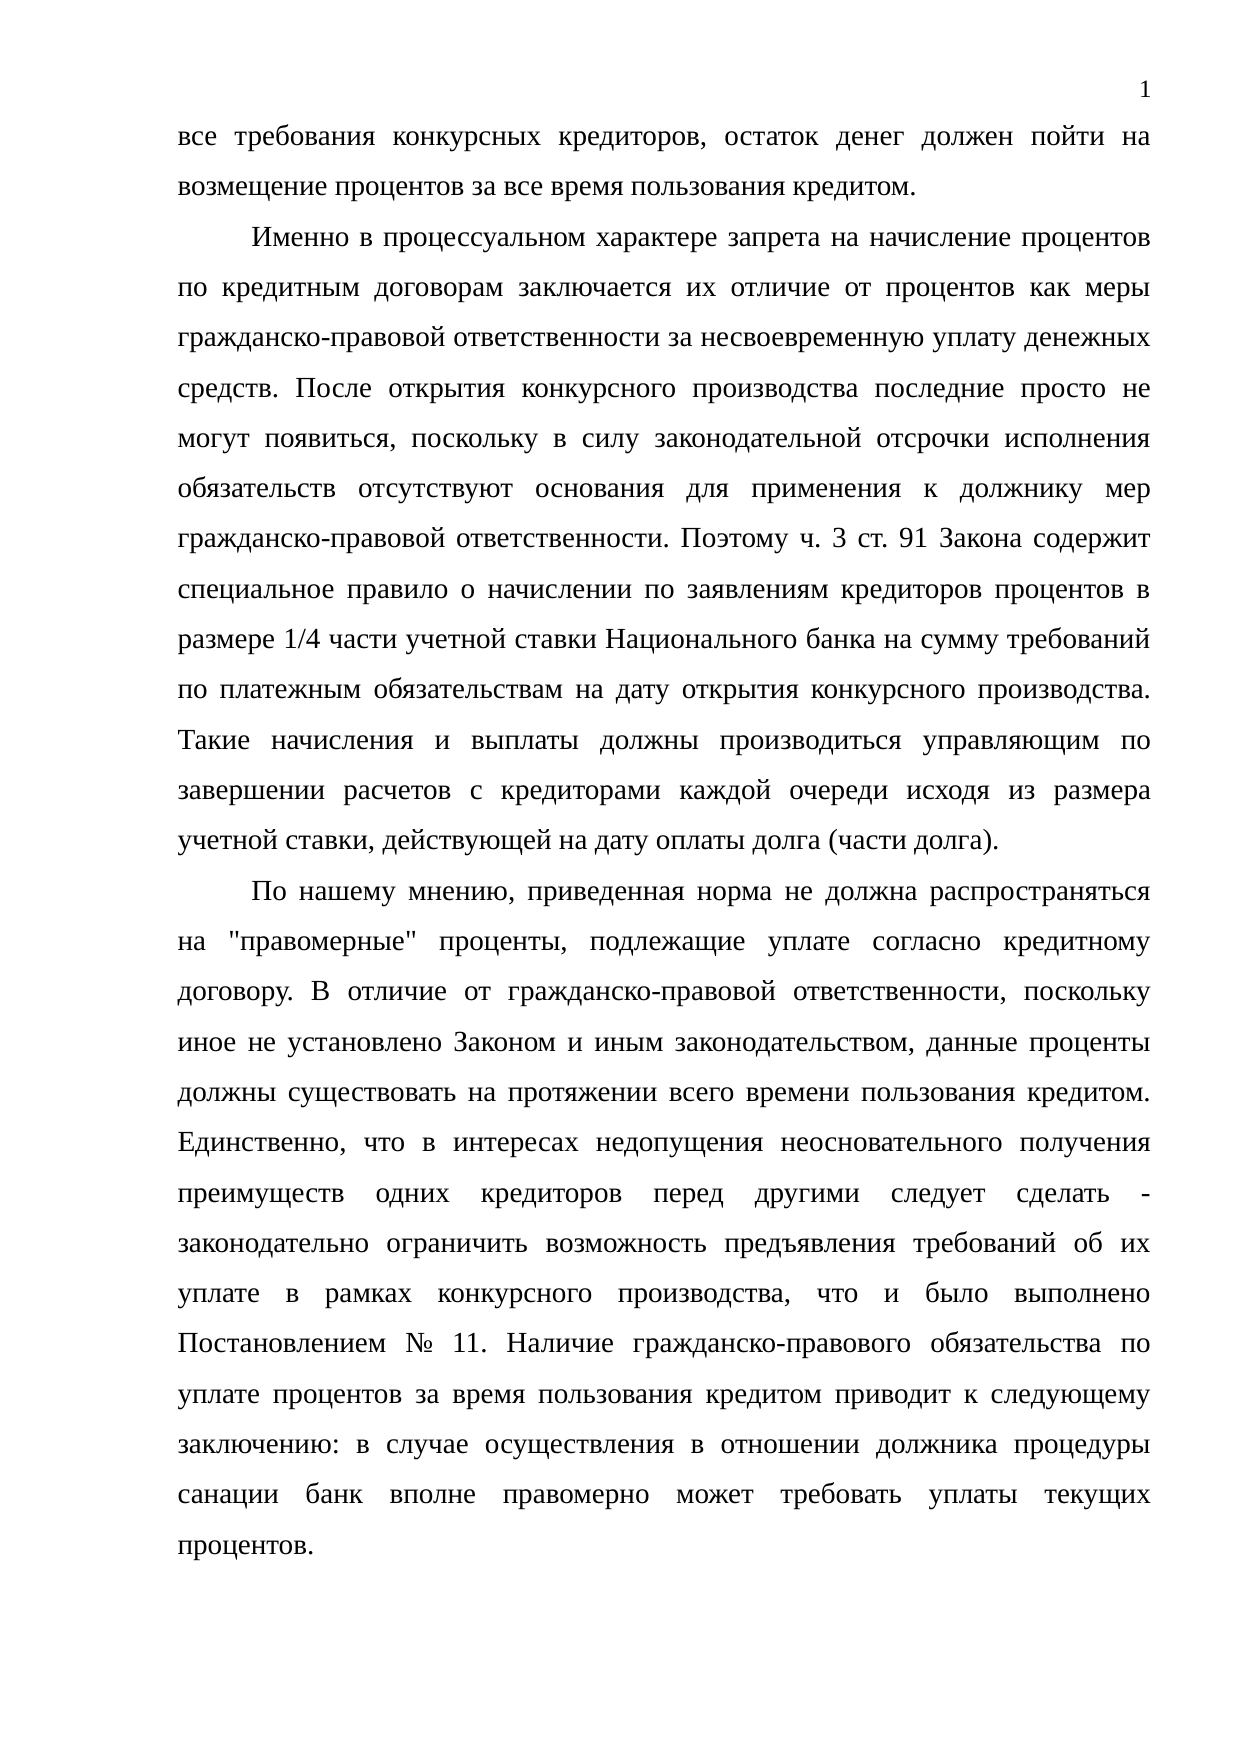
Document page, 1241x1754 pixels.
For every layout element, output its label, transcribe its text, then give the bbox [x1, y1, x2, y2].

text Именно в процессуальном характере запрета на начисление процентов по кредитным договорам заключается их отличие от процентов как меры гражданско-правовой ответственности за несвоевременную уплату денежных средств. После открытия конкурсного производства последние просто не могут появиться, поскольку в силу законодательной отсрочки исполнения обязательств отсутствуют основания для применения к должнику мер гражданско-правовой ответственности. Поэтому ч. 3 ст. 91 Закона содержит специальное правило о начислении по заявлениям кредиторов процентов в размере 1/4 части учетной ставки Национального банка на сумму требований по платежным обязательствам на дату открытия конкурсного производства. Такие начисления и выплаты должны производиться управляющим по завершении расчетов с кредиторами каждой очереди исходя из размера учетной ставки, действующей на дату оплаты долга (части долга). [177, 219, 1152, 856]
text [177, 118, 1152, 202]
text По нашему мнению, приведенная норма не должна распространяться на "правомерные" проценты, подлежащие уплате согласно кредитному договору. В отличие от гражданско-правовой ответственности, поскольку иное не установлено Законом и иным законодательством, данные проценты должны существовать на протяжении всего времени пользования кредитом. Единственно, что в интересах недопущения неосновательного получения преимуществ одних кредиторов перед другими следует сделать - законодательно ограничить возможность предъявления требований об их уплате в рамках конкурсного производства, что и было выполнено Постановлением № 11. Наличие гражданско-правового обязательства по уплате процентов за время пользования кредитом приводит к следующему заключению: в случае осуществления в отношении должника процедуры санации банк вполне правомерно может требовать уплаты текущих процентов. [177, 873, 1152, 1560]
